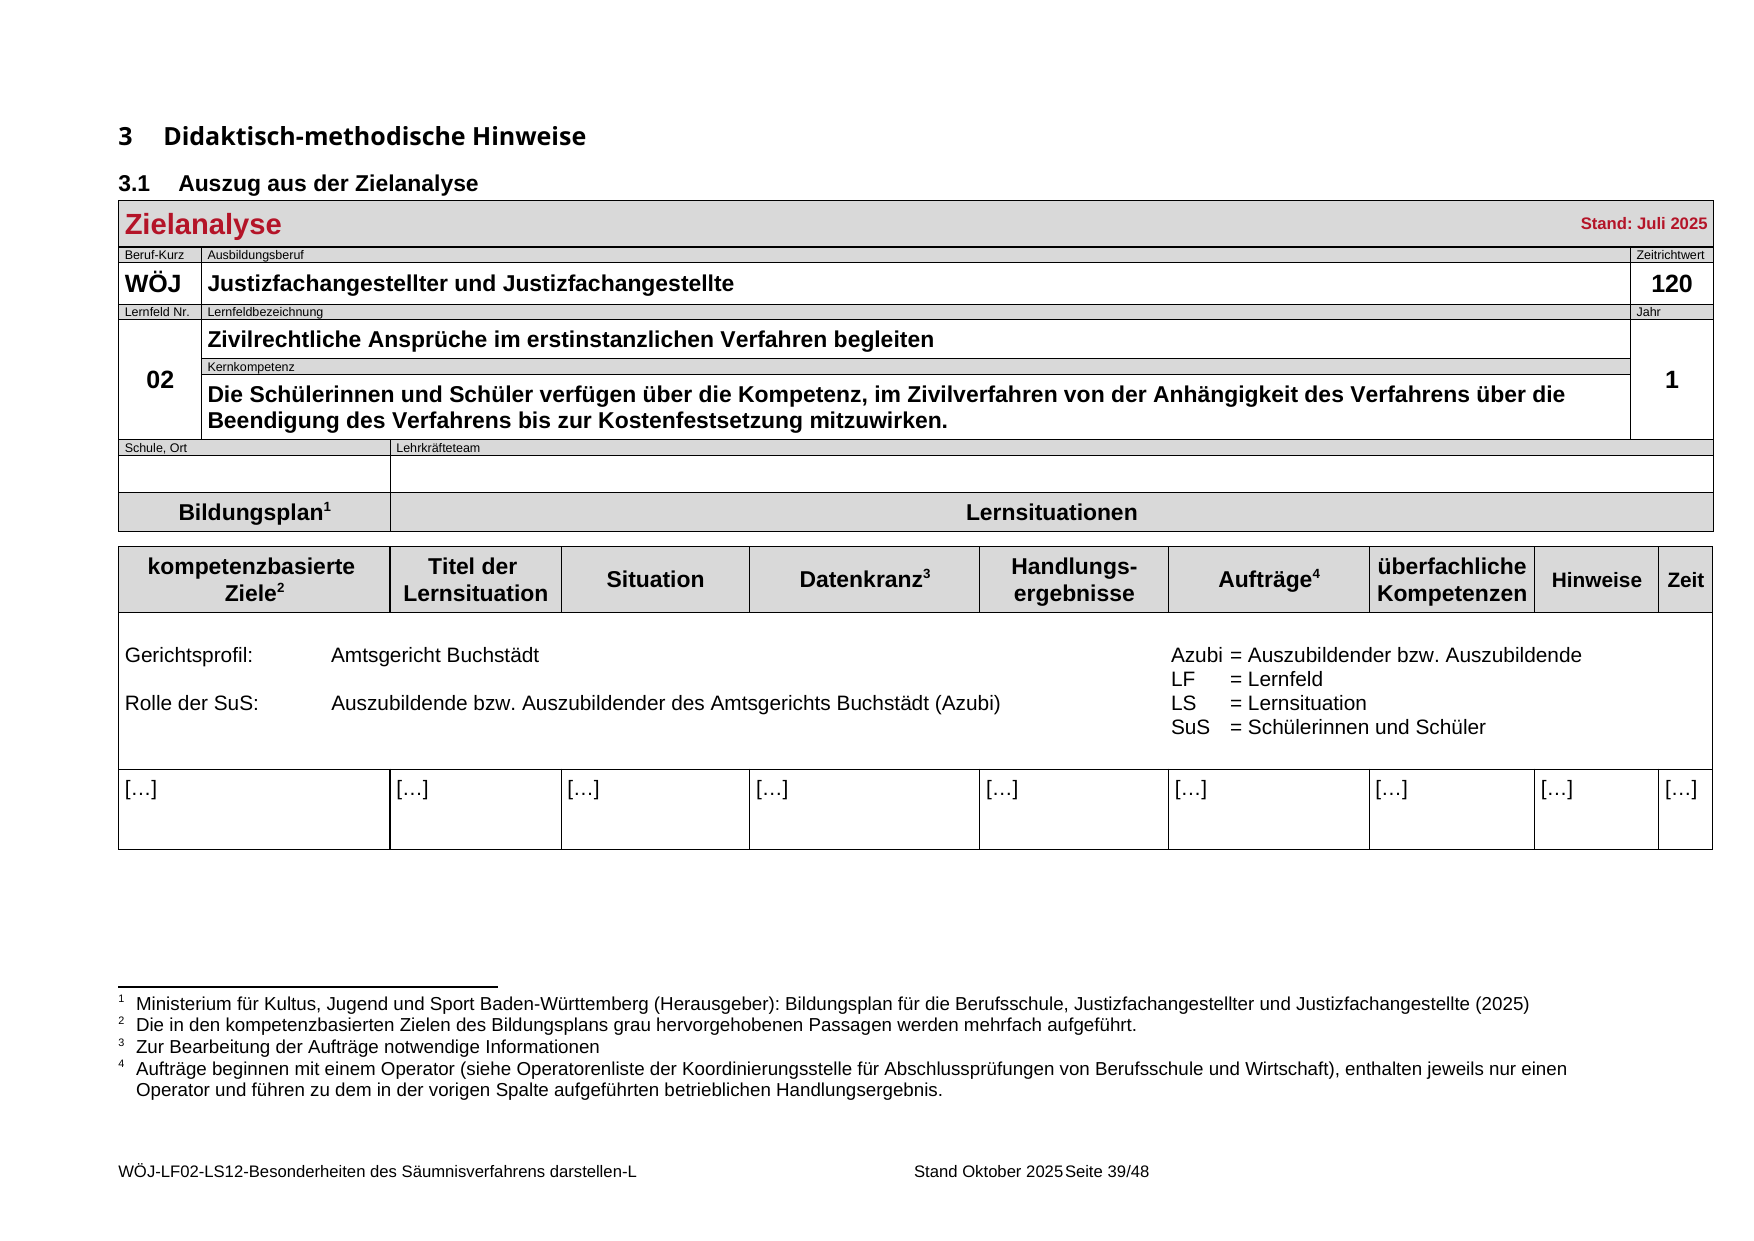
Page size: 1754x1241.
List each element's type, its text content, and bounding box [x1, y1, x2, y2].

table_cell Bildungsplan [119, 493, 390, 531]
subtitle Didaktisch-methodische Hinweise [118, 118, 1624, 152]
table_header Aufträge [1169, 547, 1369, 612]
table_header Zielanalyse [119, 201, 1492, 246]
table_header Handlungs- ergebnisse [980, 547, 1168, 612]
table_cell 120 [1631, 263, 1713, 303]
table_cell […] [1659, 770, 1712, 848]
table_cell […] [1370, 770, 1534, 848]
table_header Situation [562, 547, 749, 612]
table_cell Lehrkräfteteam [391, 440, 1713, 455]
table_cell […] [562, 770, 749, 848]
table_cell Lernsituationen [391, 493, 1713, 531]
table_cell […] [1535, 770, 1658, 848]
table_cell [119, 456, 390, 492]
table_cell Azubi = Auszubildender bzw. Auszubildende LF = Lernfeld LS = Lernsituation SuS = Schülerinnen und Schüler [1165, 613, 1712, 768]
table_header kompetenzbasierte Ziele [119, 547, 389, 612]
table_cell Gerichtsprofil: Amtsgericht Buchstädt Rolle der SuS: Auszubildende bzw. Auszubildender des Amtsgerichts Buchstädt (Azubi) [119, 613, 1165, 768]
table_cell Justizfachangestellter und Justizfachangestellte [202, 263, 1630, 303]
table_header überfachliche Kompetenzen [1370, 547, 1534, 612]
table_cell Schule, Ort [119, 440, 390, 455]
table_cell […] [119, 770, 389, 848]
table_header Titel der Lernsituation [391, 547, 561, 612]
table_header Zeit [1659, 547, 1712, 612]
table_header Hinweise [1535, 547, 1658, 612]
table_cell Lernfeld Nr. [119, 305, 201, 319]
table_header Datenkranz [750, 547, 979, 612]
table_cell Die Schülerinnen und Schüler verfügen über die Kompetenz, im Zivilverfahren von der Anhängigkeit des Verfahrens über die Beendigung des Verfahrens bis zur Kostenfestsetzung mitzuwirken. [202, 375, 1630, 439]
table_cell Lernfeldbezeichnung [202, 305, 1630, 319]
table_cell 02 [119, 320, 201, 439]
table_header Stand: Juli 2025 [1492, 201, 1713, 246]
table_cell WÖJ [119, 263, 201, 303]
table_cell Kernkompetenz [202, 359, 1630, 374]
table_cell 1 [1631, 320, 1713, 439]
table_cell […] [1169, 770, 1369, 848]
table_cell Zeitrichtwert [1631, 248, 1713, 262]
table_cell Beruf-Kurz [119, 248, 201, 262]
table_cell […] [980, 770, 1168, 848]
table_cell […] [391, 770, 561, 848]
table_cell Jahr [1631, 305, 1713, 319]
subtitle Auszug aus der Zielanalyse [118, 170, 1636, 196]
table_cell [391, 456, 1713, 492]
table_cell Zivilrechtliche Ansprüche im erstinstanzlichen Verfahren begleiten [202, 320, 1630, 358]
table_cell Ausbildungsberuf [202, 248, 1630, 262]
table_cell […] [750, 770, 979, 848]
